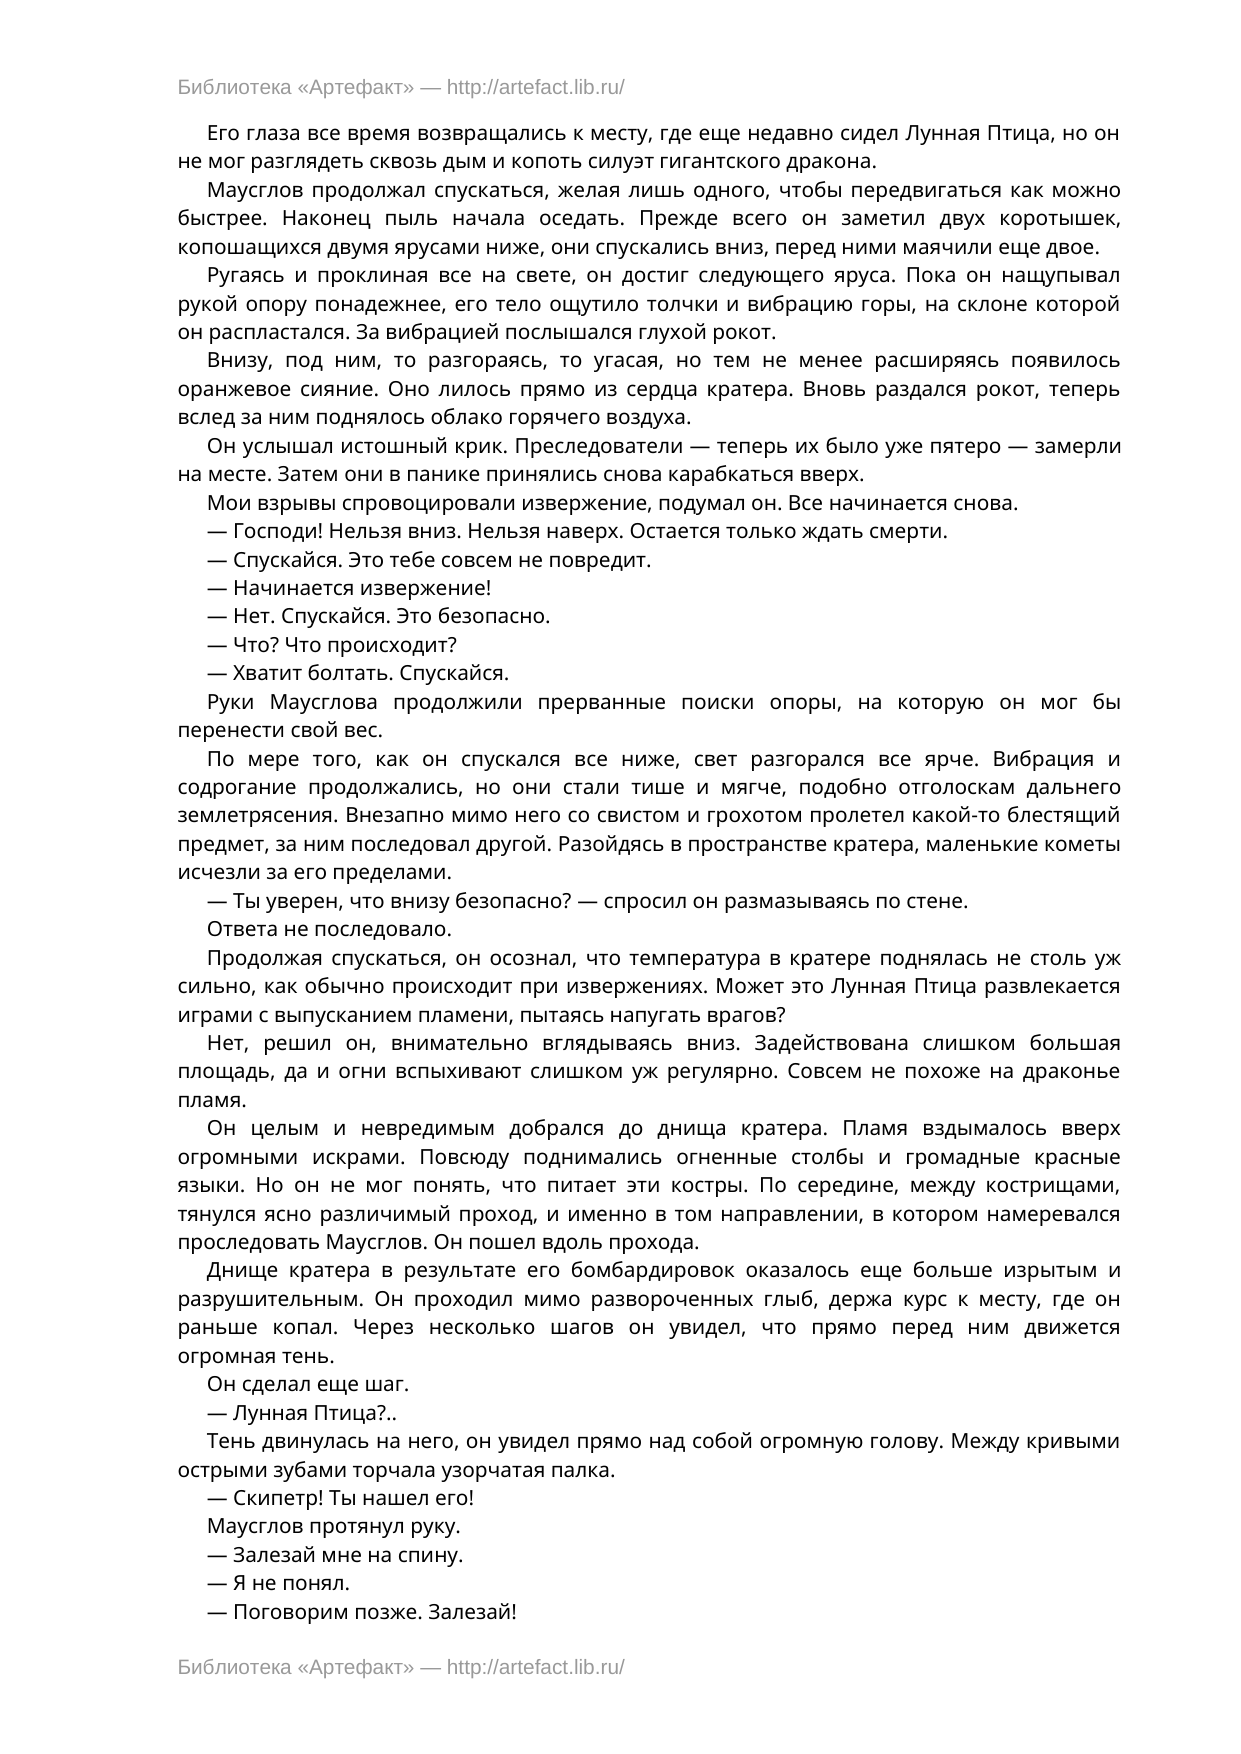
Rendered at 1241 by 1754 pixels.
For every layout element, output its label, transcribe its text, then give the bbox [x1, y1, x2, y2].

text — Поговорим позже. Залезай! [177, 1597, 1122, 1625]
text Днище кратера в результате его бомбардировок оказалось еще больше изрытым и разрушительным. Он проходил мимо развороченных глыб, держа курс к месту, где он раньше копал. Через несколько шагов он увидел, что прямо перед ним движется огромная тень. [177, 1256, 1122, 1369]
text Он сделал еще шаг. [177, 1369, 1122, 1398]
text Нет, решил он, внимательно вглядываясь вниз. Задействована слишком большая площадь, да и огни вспыхивают слишком уж регулярно. Совсем не похоже на драконье пламя. [177, 1028, 1122, 1113]
text Тень двинулась на него, он увидел прямо над собой огромную голову. Между кривыми острыми зубами торчала узорчатая палка. [177, 1426, 1122, 1483]
text Продолжая спускаться, он осознал, что температура в кратере поднялась не столь уж сильно, как обычно происходит при извержениях. Может это Лунная Птица развлекается играми с выпусканием пламени, пытаясь напугать врагов? [177, 943, 1122, 1028]
text Руки Маусглова продолжили прерванные поиски опоры, на которую он мог бы перенести свой вес. [177, 687, 1122, 744]
text — Что? Что происходит? [177, 630, 1122, 658]
text Ругаясь и проклиная все на свете, он достиг следующего яруса. Пока он нащупывал рукой опору понадежнее, его тело ощутило толчки и вибрацию горы, на склоне которой он распластался. За вибрацией послышался глухой рокот. [177, 260, 1122, 346]
text — Я не понял. [177, 1568, 1122, 1597]
text — Скипетр! Ты нашел его! [177, 1483, 1122, 1512]
text Маусглов продолжал спускаться, желая лишь одного, чтобы передвигаться как можно быстрее. Наконец пыль начала оседать. Прежде всего он заметил двух коротышек, копошащихся двумя ярусами ниже, они спускались вниз, перед ними маячили еще двое. [177, 175, 1122, 260]
text Ответа не последовало. [177, 914, 1122, 943]
text — Спускайся. Это тебе совсем не повредит. [177, 545, 1122, 573]
text — Залезай мне на спину. [177, 1540, 1122, 1568]
text Его глаза все время возвращались к месту, где еще недавно сидел Лунная Птица, но он не мог разглядеть сквозь дым и копоть силуэт гигантского дракона. [177, 118, 1122, 175]
text Он услышал истошный крик. Преследователи — теперь их было уже пятеро — замерли на месте. Затем они в панике принялись снова карабкаться вверх. [177, 431, 1122, 488]
text Он целым и невредимым добрался до днища кратера. Пламя вздымалось вверх огромными искрами. Повсюду поднимались огненные столбы и громадные красные языки. Но он не мог понять, что питает эти костры. По середине, между кострищами, тянулся ясно различимый проход, и именно в том направлении, в котором намеревался проследовать Маусглов. Он пошел вдоль прохода. [177, 1113, 1122, 1256]
text — Нет. Спускайся. Это безопасно. [177, 602, 1122, 630]
text — Начинается извержение! [177, 573, 1122, 602]
text — Лунная Птица?.. [177, 1398, 1122, 1426]
text Внизу, под ним, то разгораясь, то угасая, но тем не менее расширяясь появилось оранжевое сияние. Оно лилось прямо из сердца кратера. Вновь раздался рокот, теперь вслед за ним поднялось облако горячего воздуха. [177, 346, 1122, 431]
text — Хватит болтать. Спускайся. [177, 658, 1122, 687]
text Мои взрывы спровоцировали извержение, подумал он. Все начинается снова. [177, 488, 1122, 516]
text По мере того, как он спускался все ниже, свет разгорался все ярче. Вибрация и содрогание продолжались, но они стали тише и мягче, подобно отголоскам дальнего землетрясения. Внезапно мимо него со свистом и грохотом пролетел какой-то блестящий предмет, за ним последовал другой. Разойдясь в пространстве кратера, маленькие кометы исчезли за его пределами. [177, 744, 1122, 886]
text — Ты уверен, что внизу безопасно? — спросил он размазываясь по стене. [177, 886, 1122, 914]
text — Господи! Нельзя вниз. Нельзя наверх. Остается только ждать смерти. [177, 516, 1122, 545]
text Маусглов протянул руку. [177, 1512, 1122, 1540]
